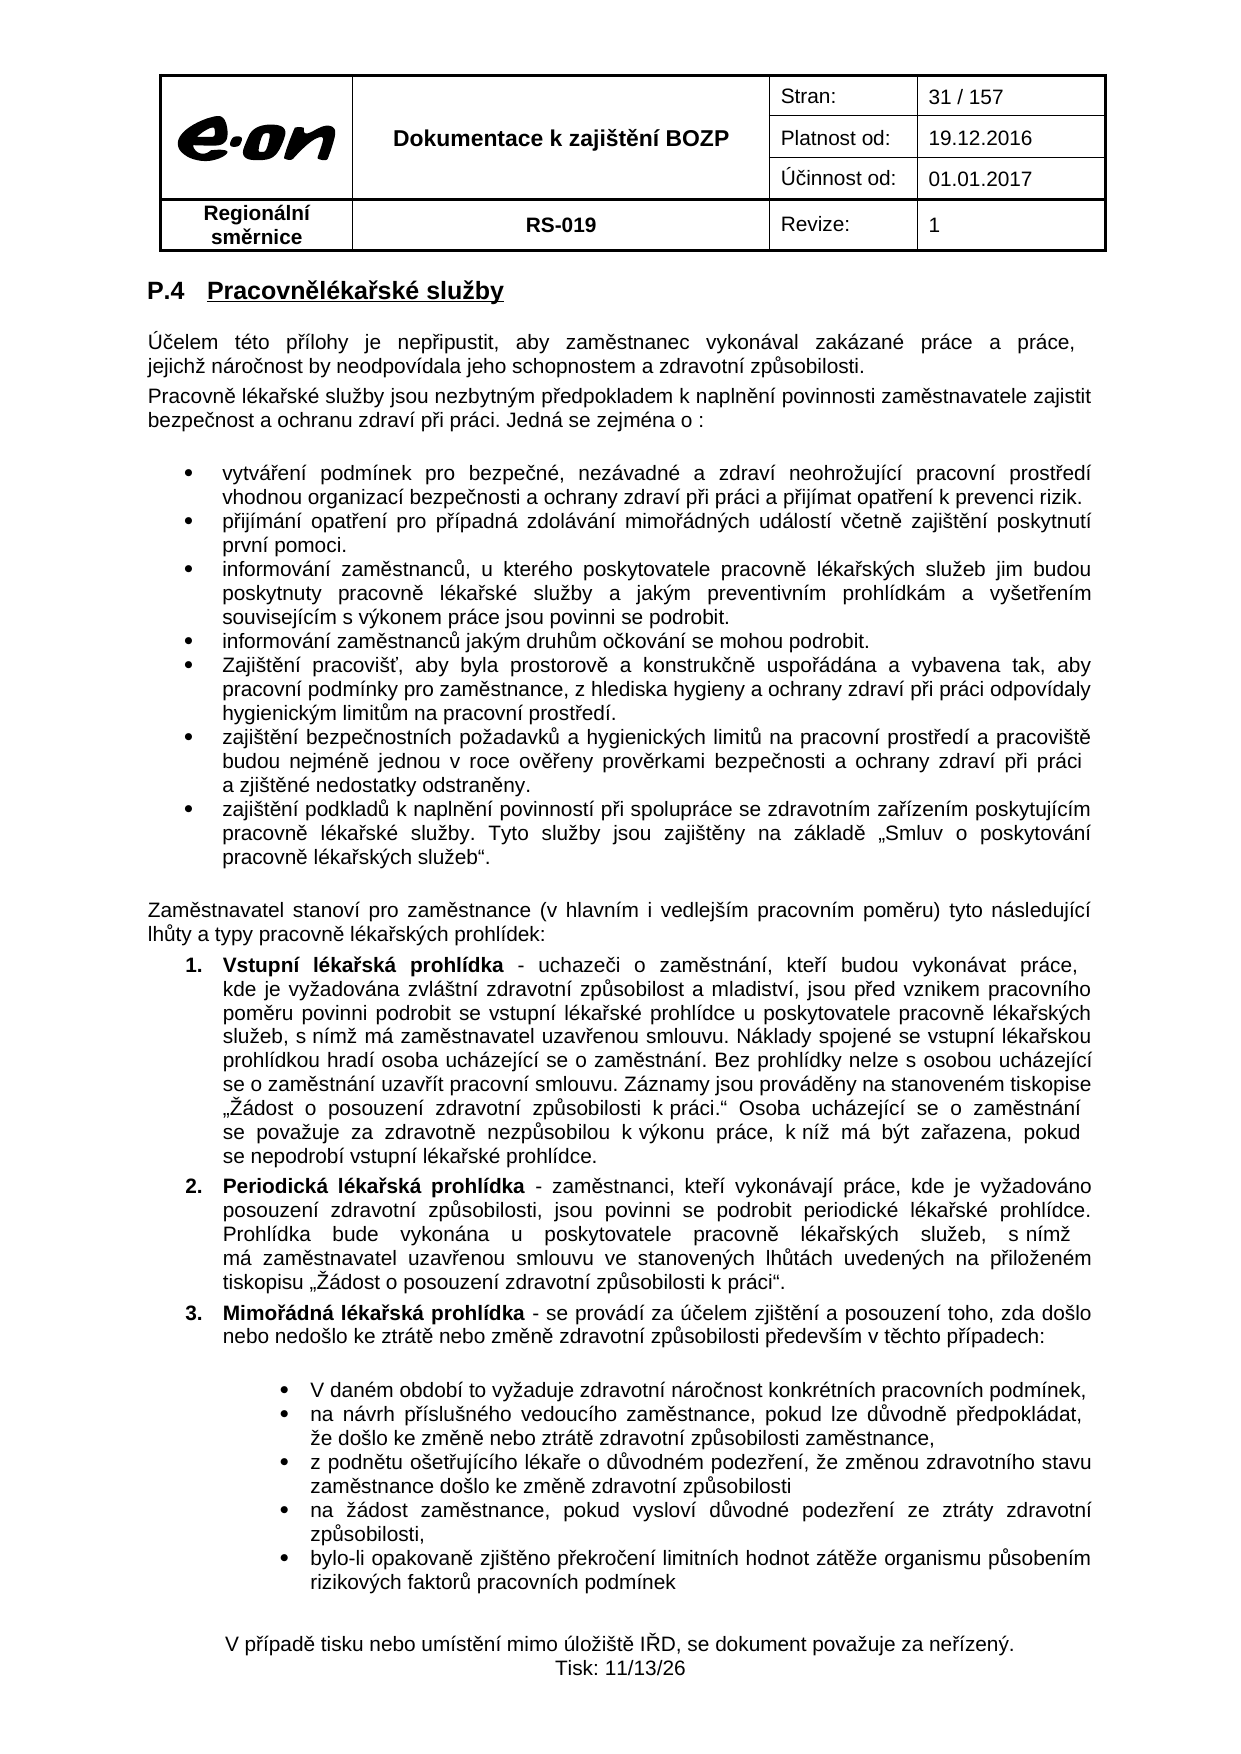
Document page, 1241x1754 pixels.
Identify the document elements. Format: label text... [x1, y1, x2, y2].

list bylo-li opakovaně zjištěno překročení limitních hodnot zátěže organismu působením rizikových faktorů pracovních podmínek [281, 1546, 1092, 1594]
list vytváření podmínek pro bezpečné, nezávadné a zdraví neohrožující pracovní prostředí vhodnou organizací bezpečnosti a ochrany zdraví při práci a přijímat opatření k prevenci rizik. [185, 461, 1092, 509]
list Periodická lékařská prohlídka - zaměstnanci, kteří vykonávají práce, kde je vyžadováno posouzení zdravotní způsobilosti, jsou povinni se podrobit periodické lékařské prohlídce. Prohlídka bude vykonána u poskytovatele pracovně lékařských služeb, s nímž má zaměstnavatel uzavřenou smlouvu ve stanovených lhůtách uvedených na přiloženém tiskopisu „Žádost o posouzení zdravotní způsobilosti k práci“. [185, 1174, 1092, 1294]
text Pracovně lékařské služby jsou nezbytným předpokladem k naplnění povinnosti zaměstnavatele zajistit bezpečnost a ochranu zdraví při práci. Jedná se zejména o : [148, 384, 1092, 432]
list Mimořádná lékařská prohlídka - se provádí za účelem zjištění a posouzení toho, zda došlo nebo nedošlo ke ztrátě nebo změně zdravotní způsobilosti především v těchto případech: [185, 1300, 1092, 1348]
list informování zaměstnanců jakým druhům očkování se mohou podrobit. [185, 629, 1092, 653]
text Zaměstnavatel stanoví pro zaměstnance (v hlavním i vedlejším pracovním poměru) tyto následující lhůty a typy pracovně lékařských prohlídek: [148, 898, 1092, 946]
list V daném období to vyžaduje zdravotní náročnost konkrétních pracovních podmínek, [281, 1377, 1092, 1402]
list zajištění bezpečnostních požadavků a hygienických limitů na pracovní prostředí a pracoviště budou nejméně jednou v roce ověřeny prověrkami bezpečnosti a ochrany zdraví při práci a zjištěné nedostatky odstraněny. [185, 725, 1092, 797]
list Vstupní lékařská prohlídka - uchazeči o zaměstnání, kteří budou vykonávat práce, kde je vyžadována zvláštní zdravotní způsobilost a mladiství, jsou před vznikem pracovního poměru povinni podrobit se vstupní lékařské prohlídce u poskytovatele pracovně lékařských služeb, s nímž má zaměstnavatel uzavřenou smlouvu. Náklady spojené se vstupní lékařskou prohlídkou hradí osoba ucházející se o zaměstnání. Bez prohlídky nelze s osobou ucházející se o zaměstnání uzavřít pracovní smlouvu. Záznamy jsou prováděny na stanoveném tiskopise „Žádost o posouzení zdravotní způsobilosti k práci.“ Osoba ucházející se o zaměstnání se považuje za zdravotně nezpůsobilou k výkonu práce, k níž má být zařazena, pokud se nepodrobí vstupní lékařské prohlídce. [185, 952, 1092, 1168]
list zajištění podkladů k naplnění povinností při spolupráce se zdravotním zařízením poskytujícím pracovně lékařské služby. Tyto služby jsou zajištěny na základě „Smluv o poskytování pracovně lékařských služeb“. [185, 797, 1092, 869]
list na žádost zaměstnance, pokud vysloví důvodné podezření ze ztráty zdravotní způsobilosti, [281, 1498, 1092, 1546]
list z podnětu ošetřujícího lékaře o důvodném podezření, že změnou zdravotního stavu zaměstnance došlo ke změně zdravotní způsobilosti [281, 1449, 1092, 1498]
text Účelem této přílohy je nepřipustit, aby zaměstnanec vykonával zakázané práce a práce, jejichž náročnost by neodpovídala jeho schopnostem a zdravotní způsobilosti. [148, 330, 1092, 378]
list informování zaměstnanců, u kterého poskytovatele pracovně lékařských služeb jim budou poskytnuty pracovně lékařské služby a jakým preventivním prohlídkám a vyšetřením souvisejícím s výkonem práce jsou povinni se podrobit. [185, 557, 1092, 629]
list Zajištění pracovišť, aby byla prostorově a konstrukčně uspořádána a vybavena tak, aby pracovní podmínky pro zaměstnance, z hlediska hygieny a ochrany zdraví při práci odpovídaly hygienickým limitům na pracovní prostředí. [185, 653, 1092, 725]
list přijímání opatření pro případná zdolávání mimořádných událostí včetně zajištění poskytnutí první pomoci. [185, 509, 1092, 557]
text Pracovnělékařské služby [147, 276, 1092, 305]
list na návrh příslušného vedoucího zaměstnance, pokud lze důvodně předpokládat, že došlo ke změně nebo ztrátě zdravotní způsobilosti zaměstnance, [281, 1402, 1092, 1449]
